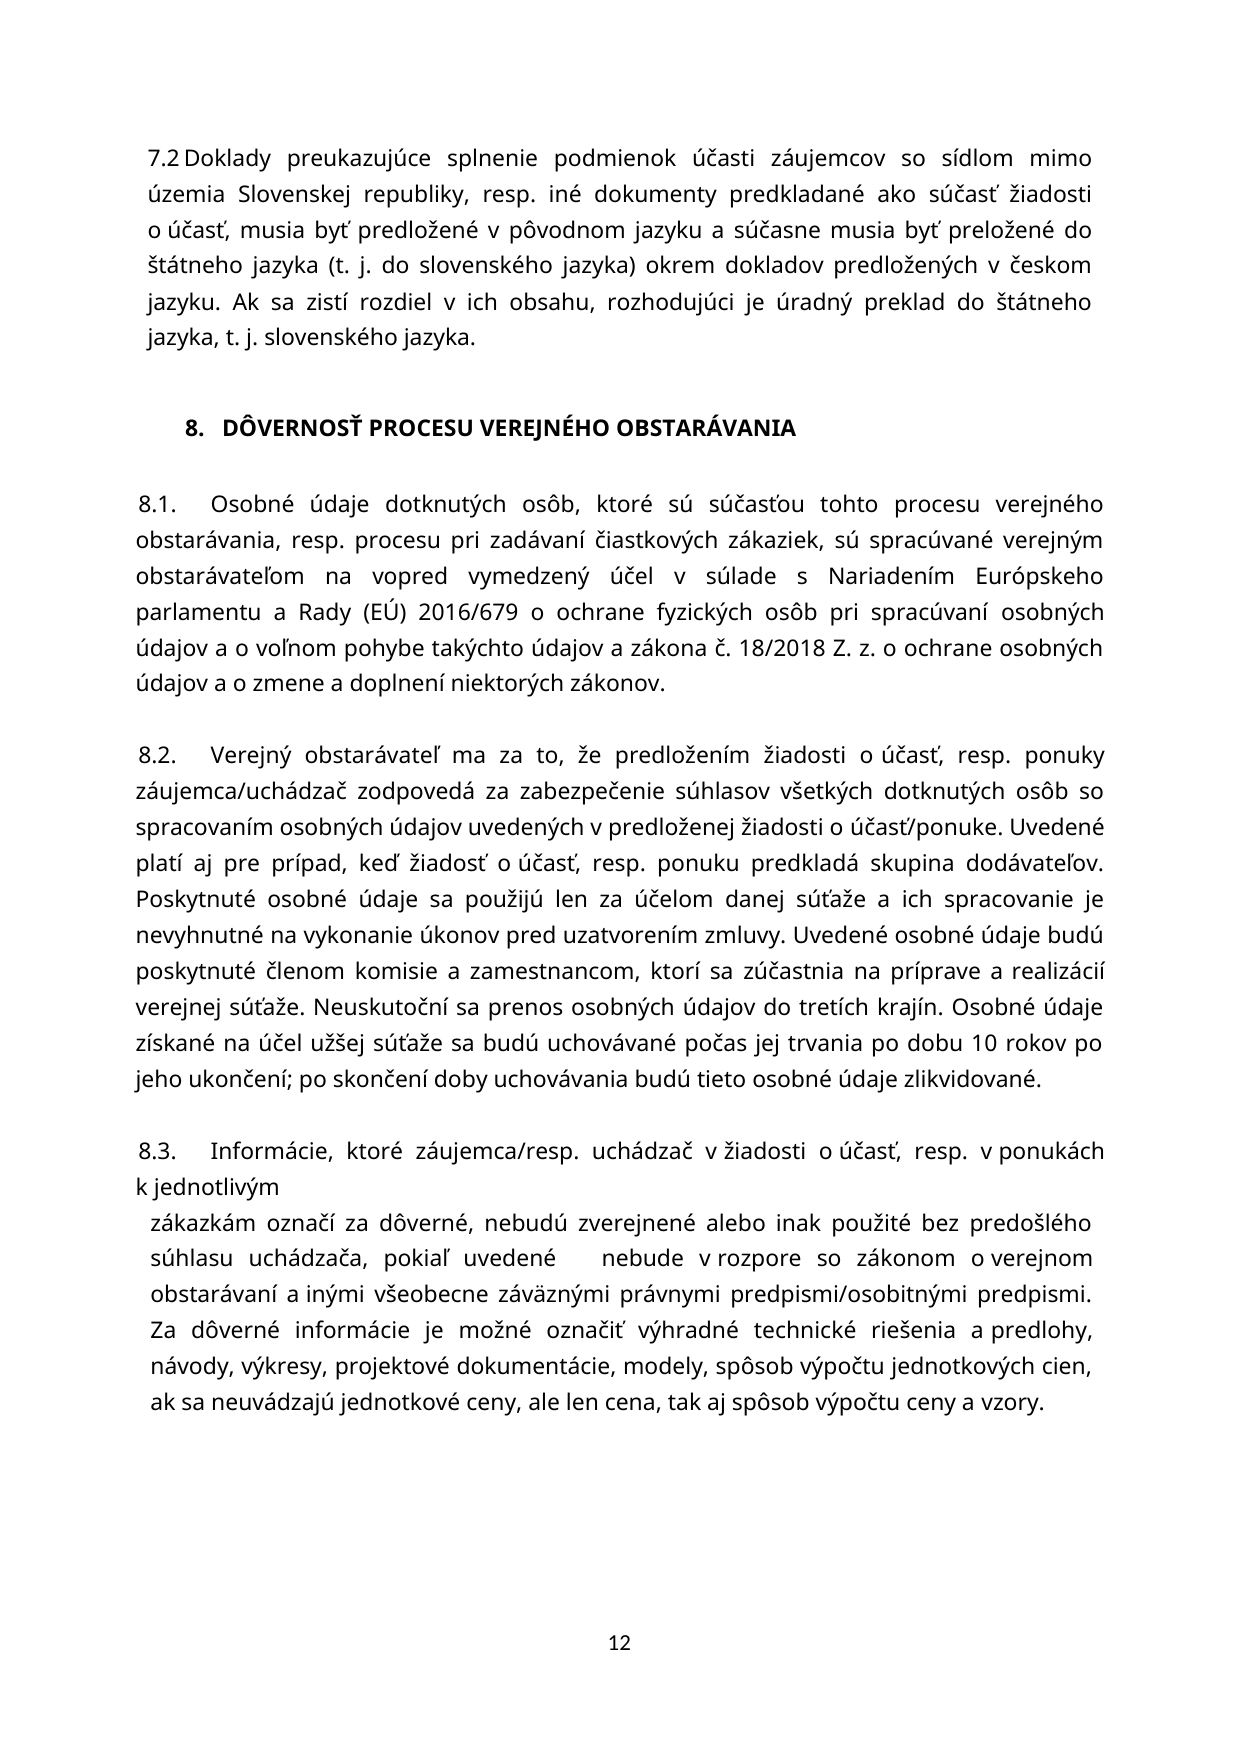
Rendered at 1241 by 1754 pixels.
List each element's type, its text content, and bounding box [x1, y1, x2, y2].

text zákazkám označí za dôverné, nebudú zverejnené alebo inak použité bez predošlého súhlasu uchádzača, pokiaľ uvedené nebude v rozpore so zákonom o verejnom obstarávaní a inými všeobecne záväznými právnymi predpismi/osobitnými predpismi. Za dôverné informácie je možné označiť výhradné technické riešenia a predlohy, návody, výkresy, projektové dokumentácie, modely, spôsob výpočtu jednotkových cien, ak sa neuvádzajú jednotkové ceny, ale len cena, tak aj spôsob výpočtu ceny a vzory. [150, 1206, 1093, 1417]
subtitle DÔVERNOSŤ PROCESU VEREJNÉHO OBSTARÁVANIA [185, 412, 1105, 443]
list Verejný obstarávateľ ma za to, že predložením žiadosti o účasť, resp. ponuky záujemca/uchádzač zodpovedá za zabezpečenie súhlasov všetkých dotknutých osôb so spracovaním osobných údajov uvedených v predloženej žiadosti o účasť/ponuke. Uvedené platí aj pre prípad, keď žiadosť o účasť, resp. ponuku predkladá skupina dodávateľov. Poskytnuté osobné údaje sa použijú len za účelom danej súťaže a ich spracovanie je nevyhnutné na vykonanie úkonov pred uzatvorením zmluvy. Uvedené osobné údaje budú poskytnuté členom komisie a zamestnancom, ktorí sa zúčastnia na príprave a realizácií verejnej súťaže. Neuskutoční sa prenos osobných údajov do tretích krajín. Osobné údaje získané na účel užšej súťaže sa budú uchovávané počas jej trvania po dobu 10 rokov po jeho ukončení; po skončení doby uchovávania budú tieto osobné údaje zlikvidované. [135, 739, 1105, 1094]
list Osobné údaje dotknutých osôb, ktoré sú súčasťou tohto procesu verejného obstarávania, resp. procesu pri zadávaní čiastkových zákaziek, sú spracúvané verejným obstarávateľom na vopred vymedzený účel v súlade s Nariadením Európskeho parlamentu a Rady (EÚ) 2016/679 o ochrane fyzických osôb pri spracúvaní osobných údajov a o voľnom pohybe takýchto údajov a zákona č. 18/2018 Z. z. o ochrane osobných údajov a o zmene a doplnení niektorých zákonov. [135, 488, 1105, 699]
list Informácie, ktoré záujemca/resp. uchádzač v žiadosti o účasť, resp. v ponukách k jednotlivým [135, 1134, 1105, 1202]
list Doklady preukazujúce splnenie podmienok účasti záujemcov so sídlom mimo územia Slovenskej republiky, resp. iné dokumenty predkladané ako súčasť žiadosti o účasť, musia byť predložené v pôvodnom jazyku a súčasne musia byť preložené do štátneho jazyka (t. j. do slovenského jazyka) okrem dokladov predložených v českom jazyku. Ak sa zistí rozdiel v ich obsahu, rozhodujúci je úradný preklad do štátneho jazyka, t. j. slovenského jazyka. [147, 142, 1093, 353]
